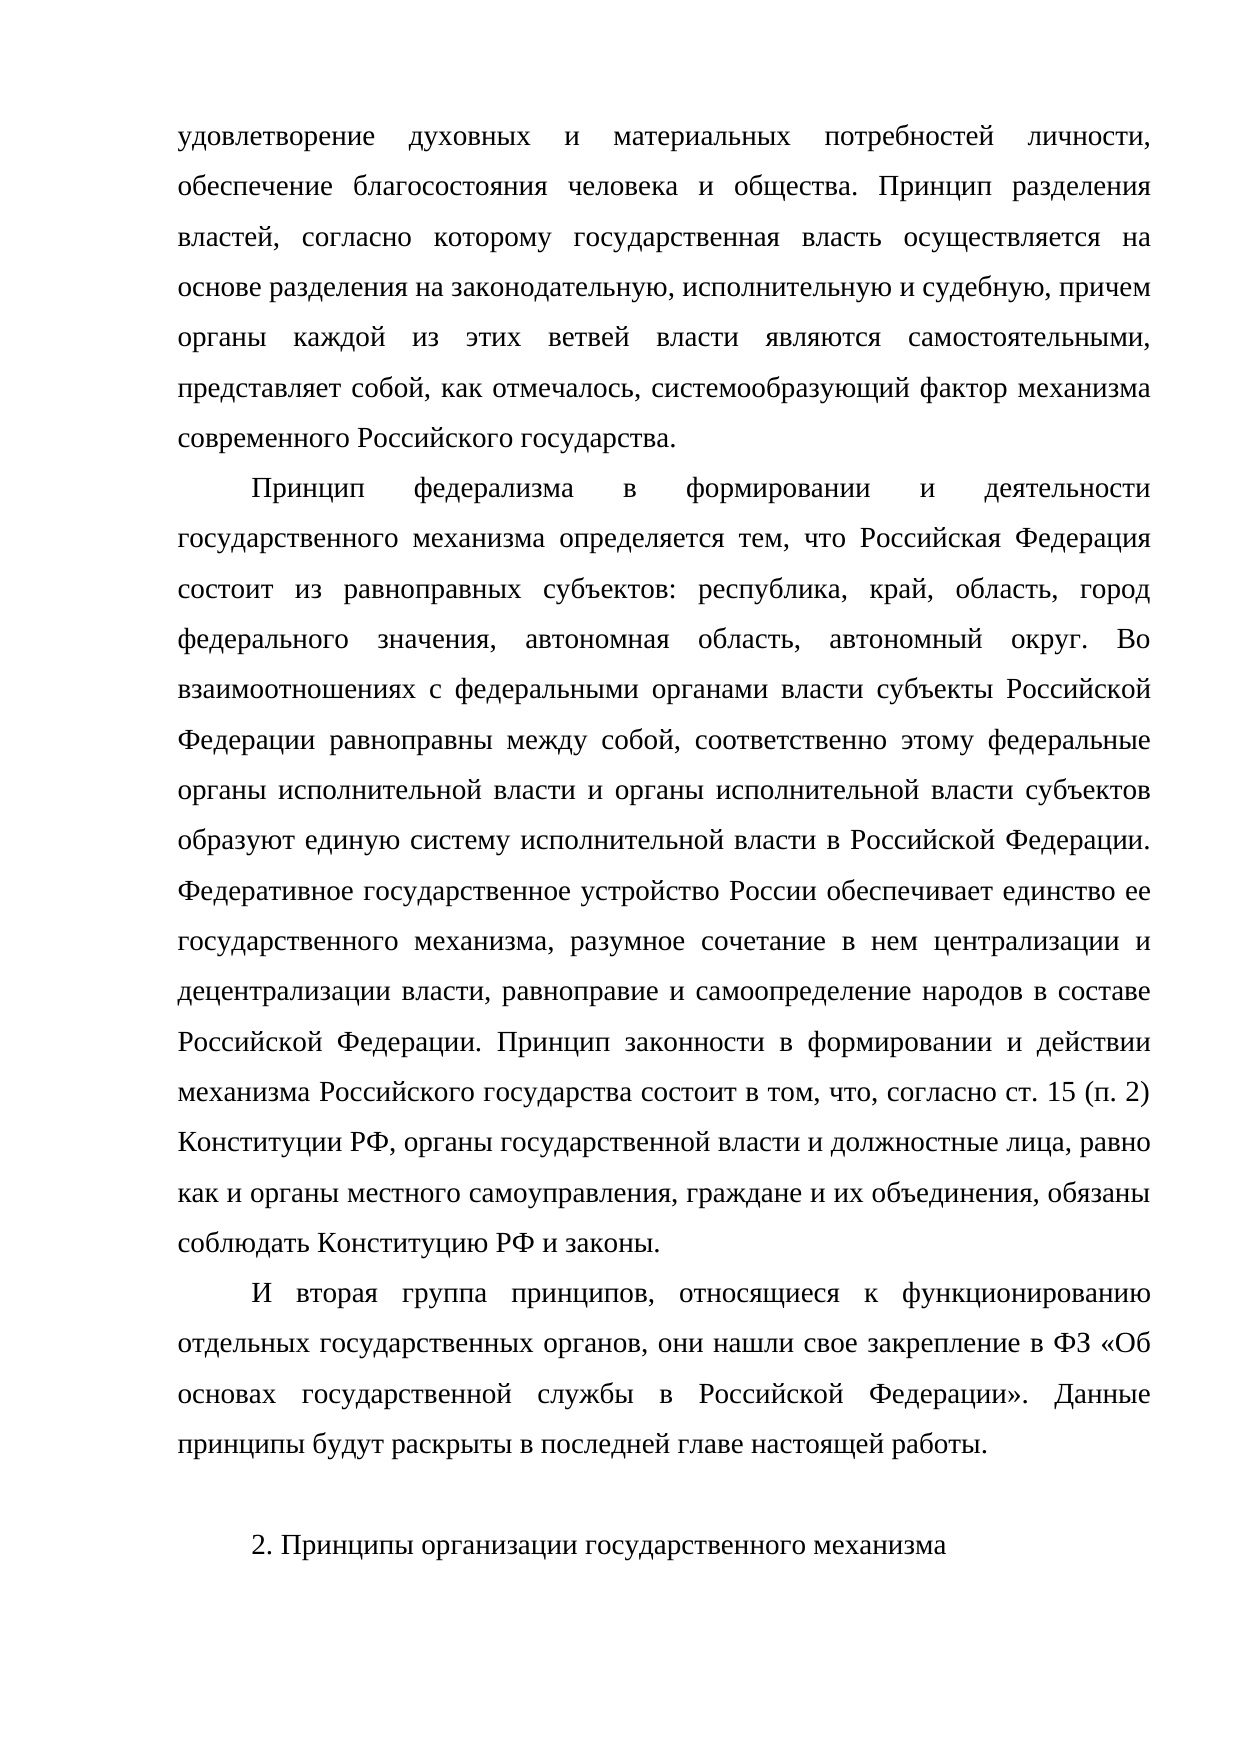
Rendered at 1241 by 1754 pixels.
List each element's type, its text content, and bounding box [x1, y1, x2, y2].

text Принцип федерализма в формировании и деятельности государственного механизма определяется тем, что Российская Федерация состоит из равноправных субъектов: республика, край, область, город федерального значения, автономная область, автономный округ. Во взаимоотношениях с федеральными органами власти субъекты Российской Федерации равноправны между собой, соответственно этому федеральные органы исполнительной власти и органы исполнительной власти субъектов образуют единую систему исполнительной власти в Российской Федерации. Федеративное государственное устройство России обеспечивает единство ее государственного механизма, разумное сочетание в нем централизации и децентрализации власти, равноправие и самоопределение народов в составе Российской Федерации. Принцип законности в формировании и действии механизма Российского государства состоит в том, что, согласно ст. 15 (п. 2) Конституции РФ, органы государственной власти и должностные лица, равно как и органы местного самоуправления, граждане и их объединения, обязаны соблюдать Конституцию РФ и законы. [177, 470, 1152, 1258]
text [177, 118, 1152, 453]
text И вторая группа принципов, относящиеся к функционированию отдельных государственных органов, они нашли свое закрепление в ФЗ «Об основах государственной службы в Российской Федерации». Данные принципы будут раскрыты в последней главе настоящей работы. [177, 1275, 1152, 1460]
list Принципы организации государственного механизма [251, 1527, 1152, 1560]
